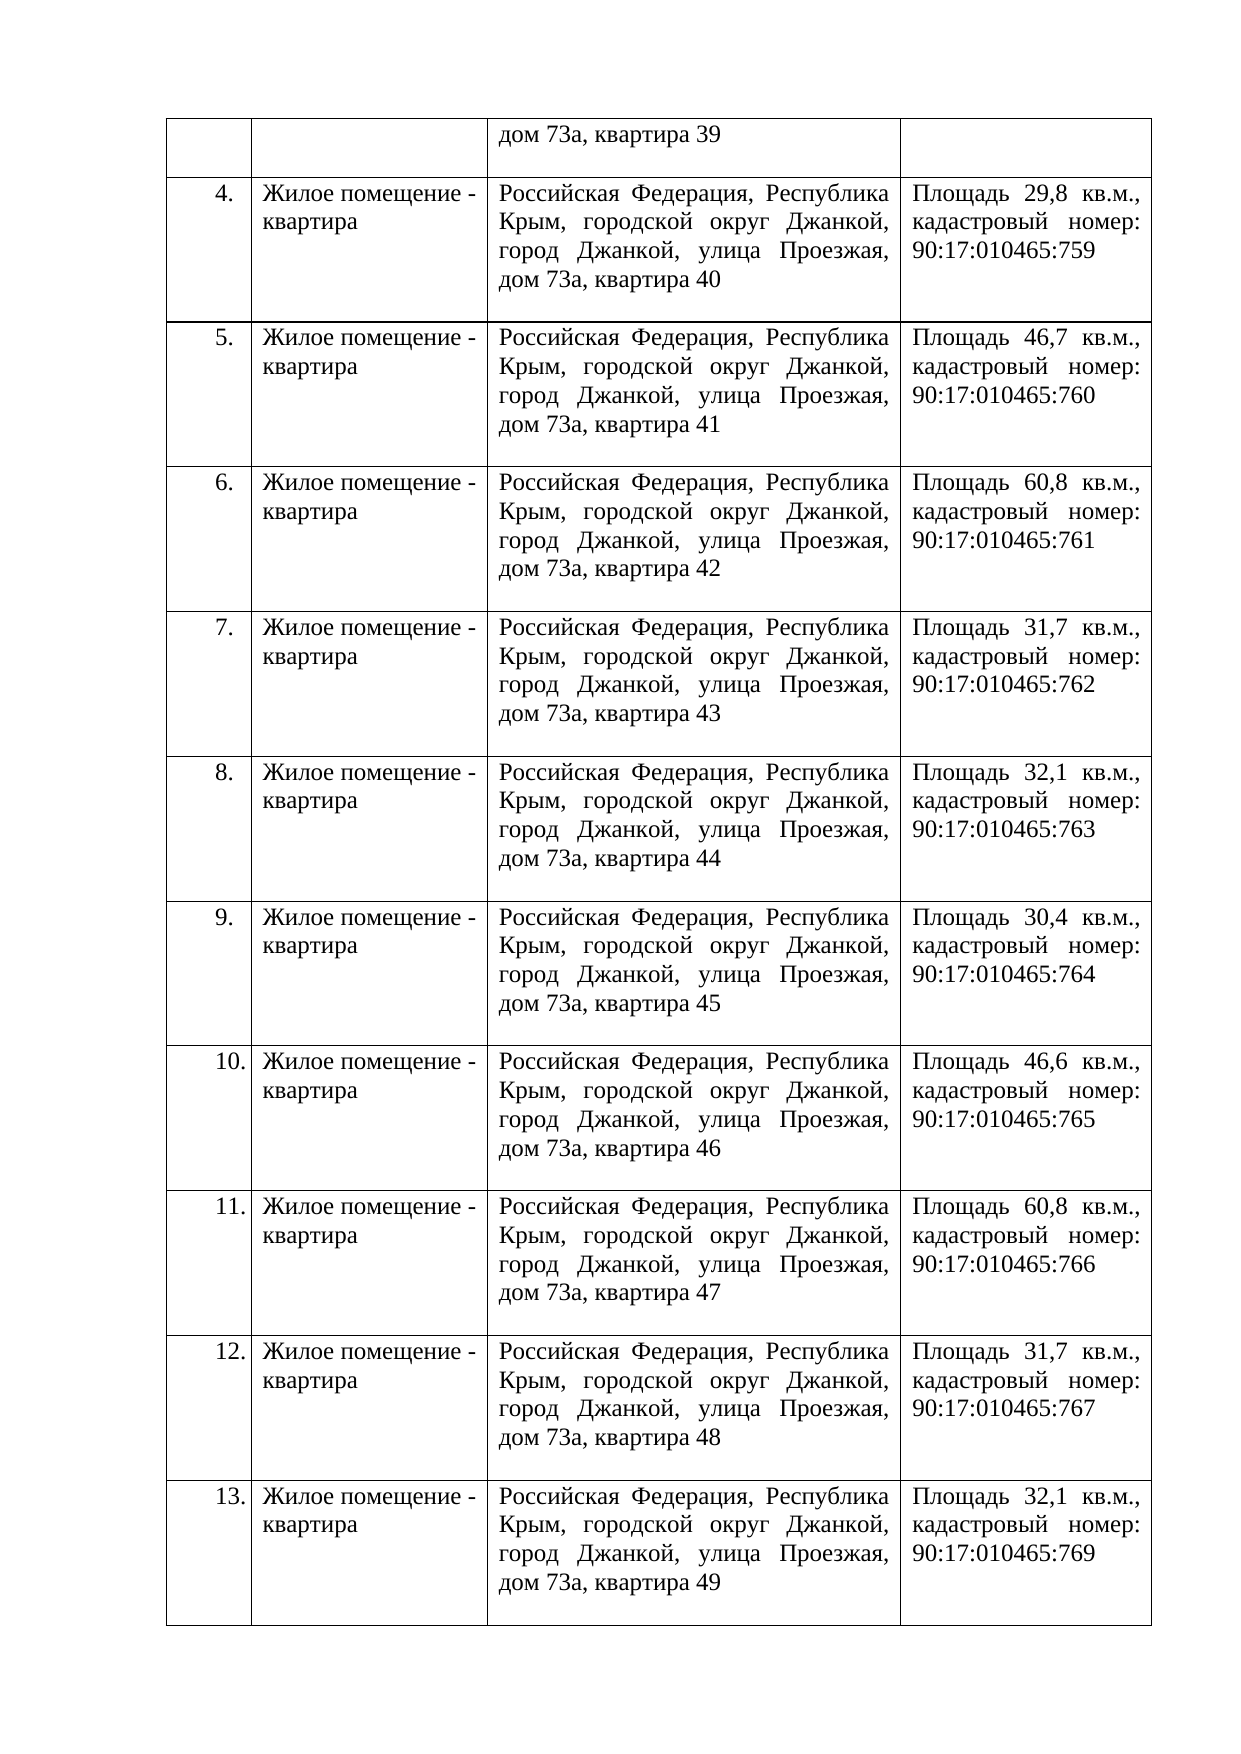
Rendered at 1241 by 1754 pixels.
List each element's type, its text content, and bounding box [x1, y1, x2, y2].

table_cell Площадь 30,4 кв.м., кадастровый номер: 90:17:010465:764 [901, 902, 1151, 1045]
table_cell Российская Федерация, Республика Крым, городской округ Джанкой, город Джанкой, улица Проезжая, дом 73а, квартира 49 [488, 1481, 900, 1624]
table_cell [167, 467, 251, 611]
table_cell Российская Федерация, Республика Крым, городской округ Джанкой, город Джанкой, улица Проезжая, дом 73а, квартира 43 [488, 612, 900, 756]
table_cell [167, 902, 251, 1045]
table_cell Российская Федерация, Республика Крым, городской округ Джанкой, город Джанкой, улица Проезжая, дом 73а, квартира 47 [488, 1191, 900, 1335]
table_cell Жилое помещение - квартира [252, 1191, 487, 1335]
table_cell Жилое помещение - квартира [252, 902, 487, 1045]
table_cell Жилое помещение - квартира [252, 467, 487, 611]
table_cell Жилое помещение - квартира [252, 612, 487, 756]
table_cell Площадь 31,7 кв.м., кадастровый номер: 90:17:010465:762 [901, 612, 1151, 756]
table_cell [167, 323, 251, 466]
table_cell [167, 1046, 251, 1190]
table_cell [167, 757, 251, 901]
table_cell Жилое помещение - квартира [252, 1046, 487, 1190]
table_cell [167, 1191, 251, 1335]
table_cell Жилое помещение - квартира [252, 178, 487, 321]
table_cell Жилое помещение - квартира [252, 1336, 487, 1480]
table_cell [167, 1336, 251, 1480]
table_cell Российская Федерация, Республика Крым, городской округ Джанкой, город Джанкой, улица Проезжая, дом 73а, квартира 48 [488, 1336, 900, 1480]
table_cell Площадь 60,8 кв.м., кадастровый номер: 90:17:010465:766 [901, 1191, 1151, 1335]
table_cell [167, 1481, 251, 1624]
table_cell Российская Федерация, Республика Крым, городской округ Джанкой, город Джанкой, улица Проезжая, дом 73а, квартира 40 [488, 178, 900, 321]
table_cell Площадь 29,8 кв.м., кадастровый номер: 90:17:010465:759 [901, 178, 1151, 321]
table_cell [252, 1481, 487, 1624]
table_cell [901, 119, 1151, 177]
table_cell Площадь 32,1 кв.м., кадастровый номер: 90:17:010465:763 [901, 757, 1151, 901]
table_cell Площадь 60,8 кв.м., кадастровый номер: 90:17:010465:761 [901, 467, 1151, 611]
table_cell [167, 119, 251, 177]
table_cell Российская Федерация, Республика Крым, городской округ Джанкой, город Джанкой, улица Проезжая, дом 73а, квартира 44 [488, 757, 900, 901]
table_cell [167, 178, 251, 321]
table_cell Площадь 46,7 кв.м., кадастровый номер: 90:17:010465:760 [901, 323, 1151, 466]
table_cell Площадь 46,6 кв.м., кадастровый номер: 90:17:010465:765 [901, 1046, 1151, 1190]
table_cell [488, 119, 900, 177]
table_cell Российская Федерация, Республика Крым, городской округ Джанкой, город Джанкой, улица Проезжая, дом 73а, квартира 41 [488, 323, 900, 466]
table_cell Площадь 31,7 кв.м., кадастровый номер: 90:17:010465:767 [901, 1336, 1151, 1480]
table_cell Российская Федерация, Республика Крым, городской округ Джанкой, город Джанкой, улица Проезжая, дом 73а, квартира 42 [488, 467, 900, 611]
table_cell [252, 119, 487, 177]
table_cell Жилое помещение - квартира [252, 757, 487, 901]
table_cell [167, 612, 251, 756]
table_cell Площадь 32,1 кв.м., кадастровый номер: 90:17:010465:769 [901, 1481, 1151, 1624]
table_cell Российская Федерация, Республика Крым, городской округ Джанкой, город Джанкой, улица Проезжая, дом 73а, квартира 46 [488, 1046, 900, 1190]
table_cell Российская Федерация, Республика Крым, городской округ Джанкой, город Джанкой, улица Проезжая, дом 73а, квартира 45 [488, 902, 900, 1045]
table_cell Жилое помещение - квартира [252, 323, 487, 466]
